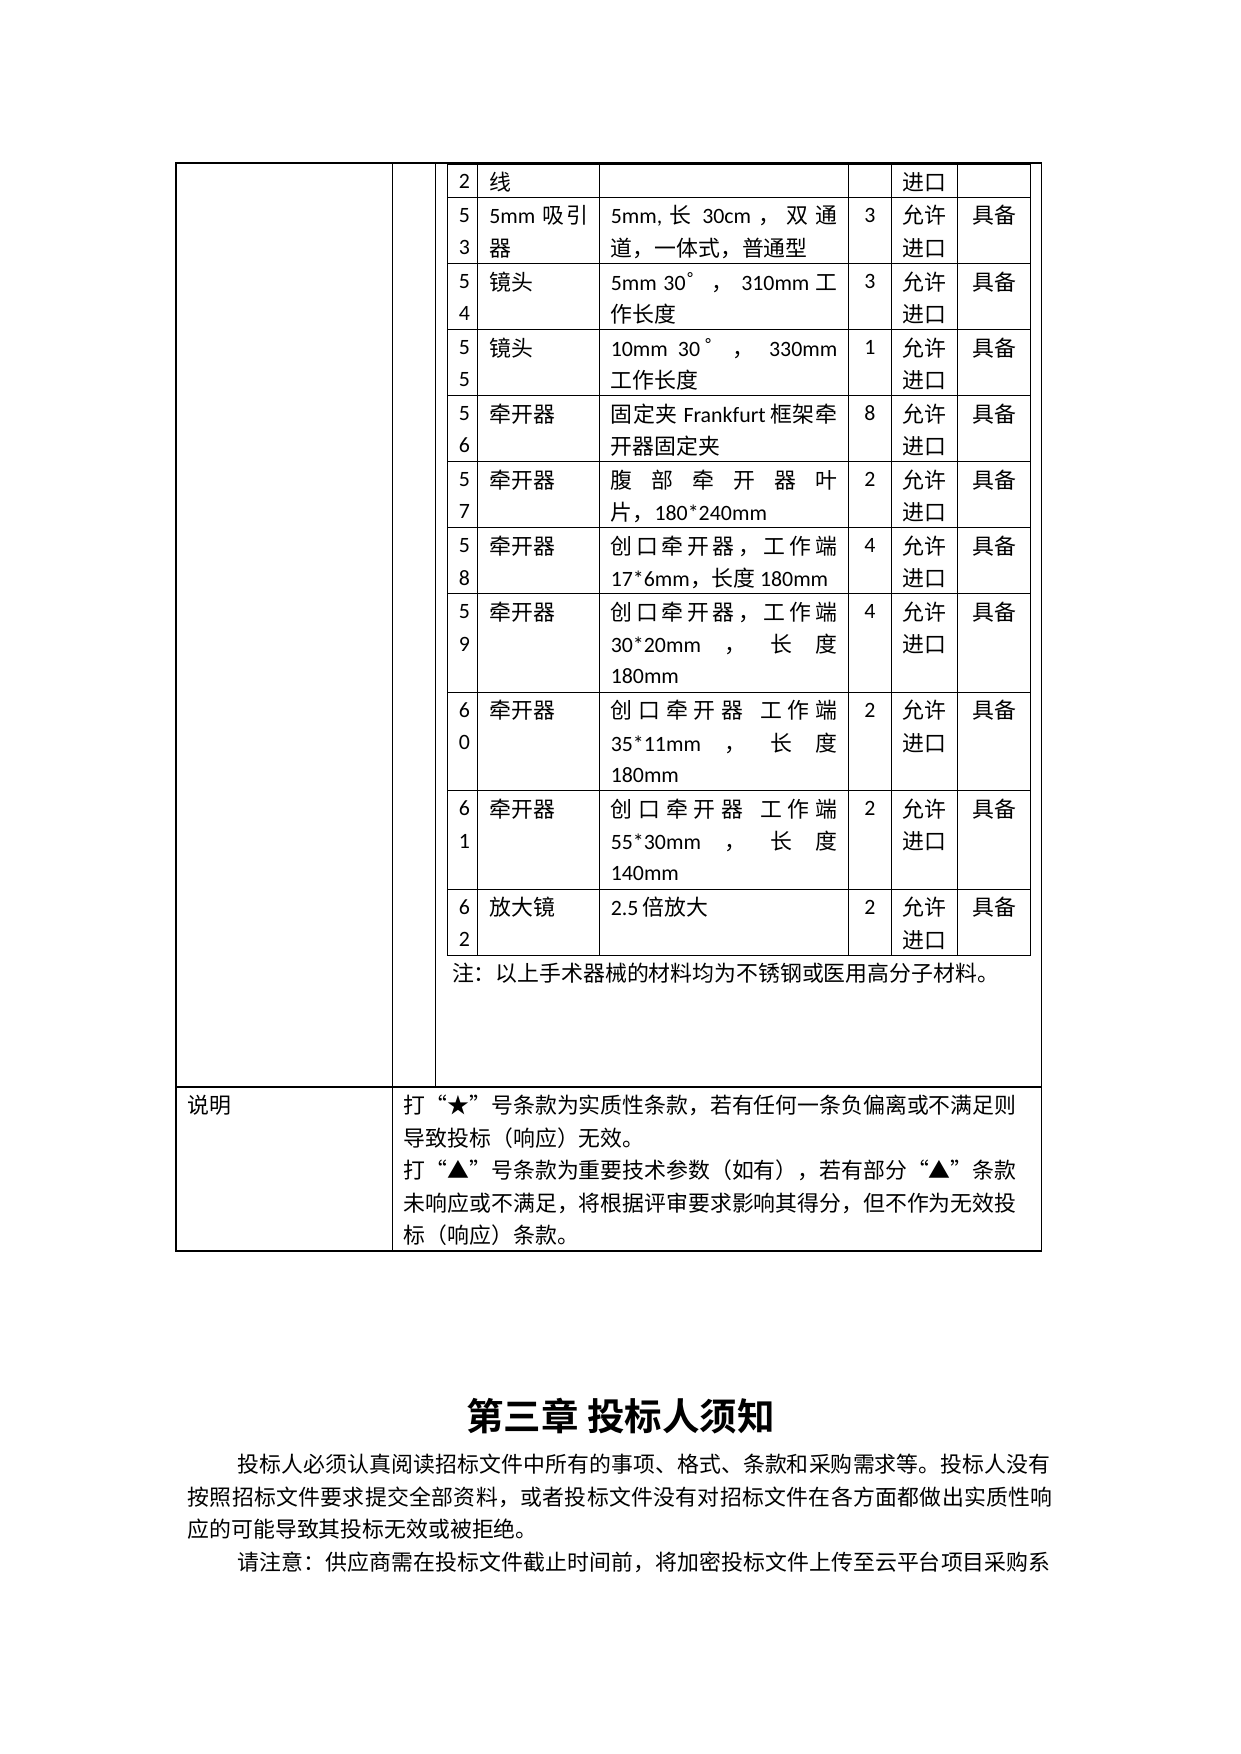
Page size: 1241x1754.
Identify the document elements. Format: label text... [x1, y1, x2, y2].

table_cell 1 [393, 164, 435, 1086]
text 第三章 投标人须知 [187, 1382, 1053, 1447]
text 投标人必须认真阅读招标文件中所有的事项、格式、条款和采购需求等。投标人没有按照招标文件要求提交全部资料，或者投标文件没有对招标文件在各方面都做出实质性响应的可能导致其投标无效或被拒绝。 [187, 1447, 1053, 1544]
table_cell [177, 164, 392, 1086]
table_cell 数量单位：个 注：以上手术器械的材料均为不锈钢或医用高分子材料。 [436, 164, 1041, 1086]
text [187, 1544, 1053, 1577]
table_cell 打“★”号条款为实质性条款，若有任何一条负偏离或不满足则导致投标（响应）无效。 打“▲”号条款为重要技术参数（如有），若有部分“▲”条款未响应或不满足，将根据评审要求影响其得分，但不作为无效投标（响应）条款。 [393, 1088, 1041, 1250]
table_cell 说明 [177, 1088, 392, 1250]
